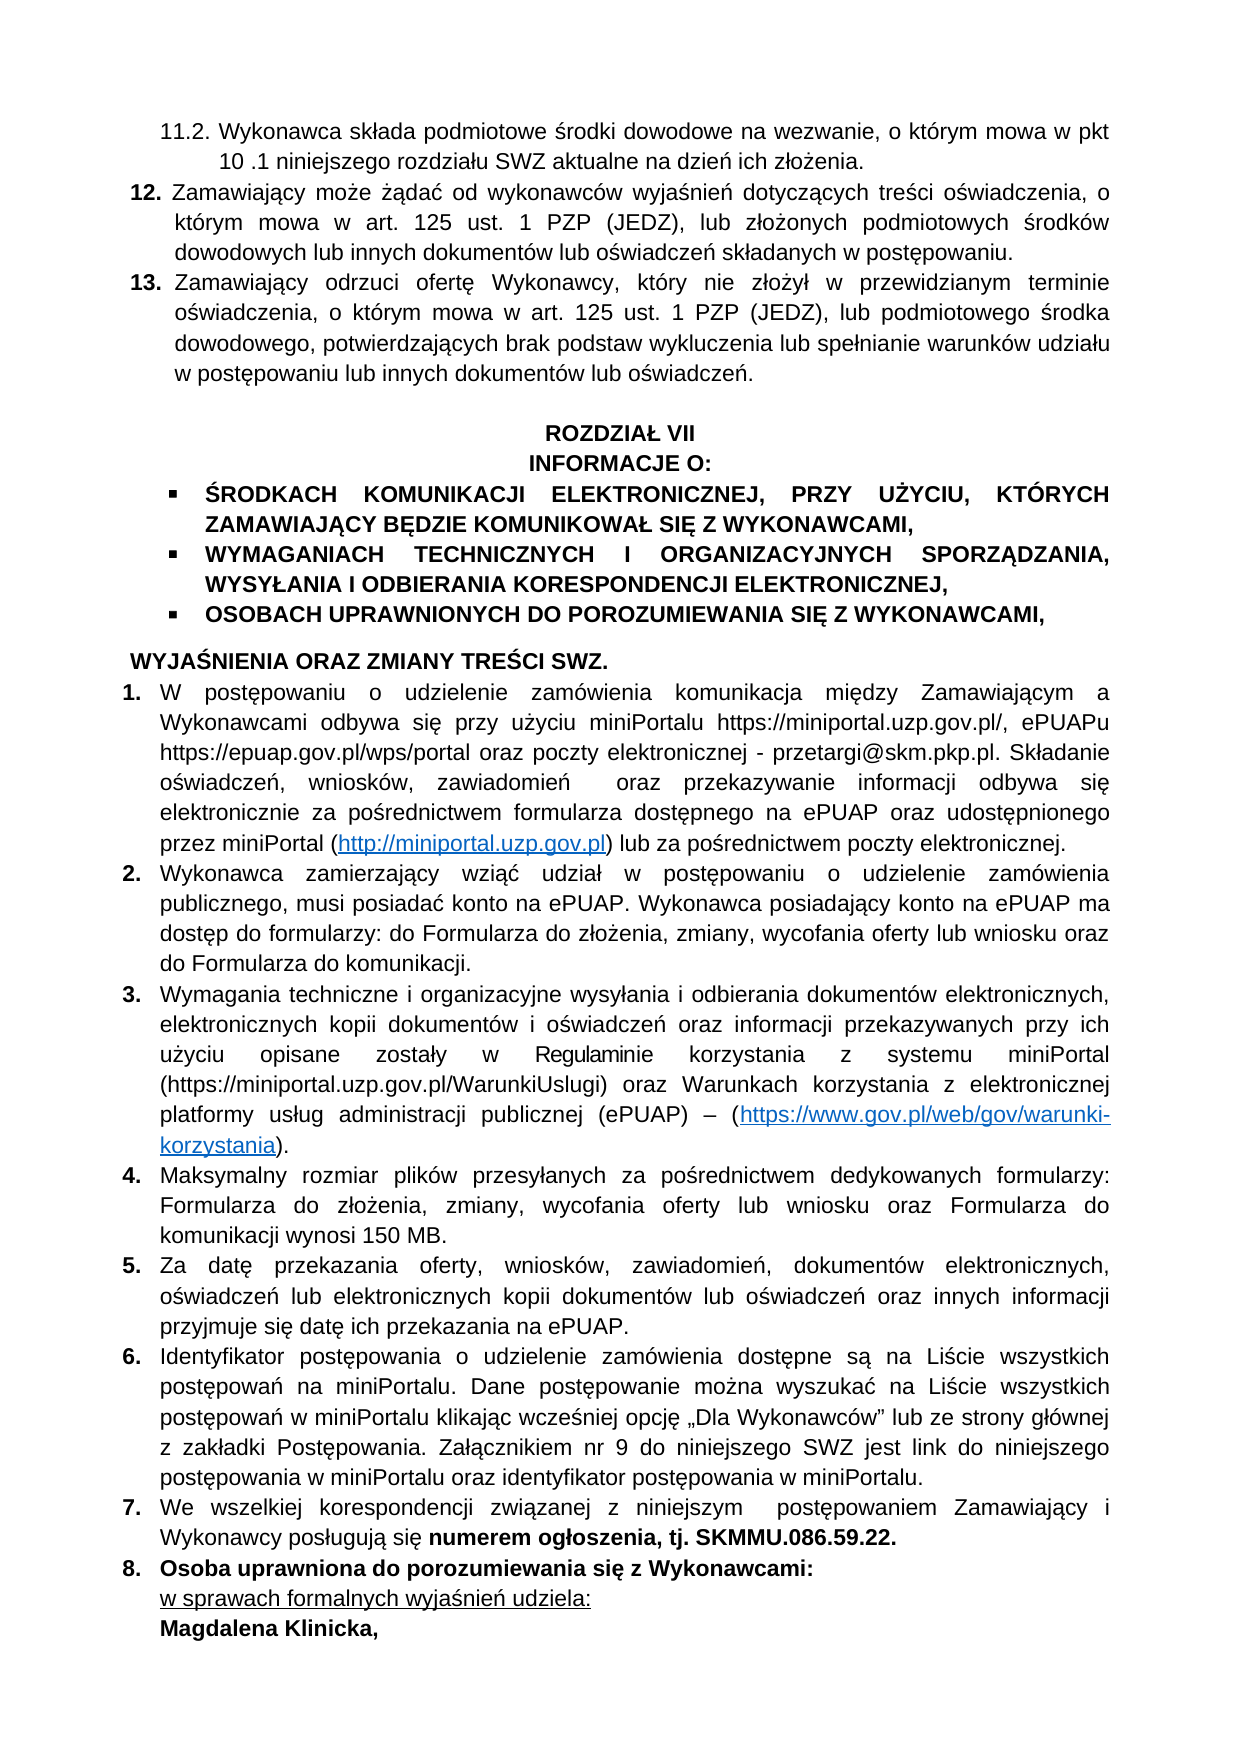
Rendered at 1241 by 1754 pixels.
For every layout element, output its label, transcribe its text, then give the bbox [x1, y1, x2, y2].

list W postępowaniu o udzielenie zamówienia komunikacja między Zamawiającym a Wykonawcami odbywa się przy użyciu miniPortalu https://miniportal.uzp.gov.pl/, ePUAPu https://epuap.gov.pl/wps/portal oraz poczty elektronicznej - przetargi@skm.pkp.pl. Składanie oświadczeń, wniosków, zawiadomień oraz przekazywanie informacji odbywa się elektronicznie za pośrednictwem formularza dostępnego na ePUAP oraz udostępnionego przez miniPortal (http://miniportal.uzp.gov.pl) lub za pośrednictwem poczty elektronicznej. [122, 678, 1110, 856]
text INFORMACJE O: [130, 450, 1110, 477]
list We wszelkiej korespondencji związanej z niniejszym postępowaniem Zamawiający i Wykonawcy posługują się numerem ogłoszenia, tj. SKMMU.086.59.22. [122, 1494, 1110, 1551]
list Wykonawca zamierzający wziąć udział w postępowaniu o udzielenie zamówienia publicznego, musi posiadać konto na ePUAP. Wykonawca posiadający konto na ePUAP ma dostęp do formularzy: do Formularza do złożenia, zmiany, wycofania oferty lub wniosku oraz do Formularza do komunikacji. [122, 860, 1110, 977]
list w sprawach formalnych wyjaśnień udziela: [159, 1585, 1110, 1611]
list OSOBACH UPRAWNIONYCH DO POROZUMIEWANIA SIĘ Z WYKONAWCAMI, [167, 601, 1110, 628]
list Za datę przekazania oferty, wniosków, zawiadomień, dokumentów elektronicznych, oświadczeń lub elektronicznych kopii dokumentów lub oświadczeń oraz innych informacji przyjmuje się datę ich przekazania na ePUAP. [122, 1252, 1110, 1339]
list Maksymalny rozmiar plików przesyłanych za pośrednictwem dedykowanych formularzy: Formularza do złożenia, zmiany, wycofania oferty lub wniosku oraz Formularza do komunikacji wynosi 150 MB. [122, 1162, 1110, 1249]
text 12. Zamawiający może żądać od wykonawców wyjaśnień dotyczących treści oświadczenia, o którym mowa w art. 125 ust. 1 PZP (JEDZ), lub złożonych podmiotowych środków dowodowych lub innych dokumentów lub oświadczeń składanych w postępowaniu. [130, 178, 1110, 265]
text 11.2. Wykonawca składa podmiotowe środki dowodowe na wezwanie, o którym mowa w pkt 10 .1 niniejszego rozdziału SWZ aktualne na dzień ich złożenia. [159, 118, 1110, 175]
list WYMAGANIACH TECHNICZNYCH I ORGANIZACYJNYCH SPORZĄDZANIA, WYSYŁANIA I ODBIERANIA KORESPONDENCJI ELEKTRONICZNEJ, [167, 541, 1110, 598]
list Identyfikator postępowania o udzielenie zamówienia dostępne są na Liście wszystkich postępowań na miniPortalu. Dane postępowanie można wyszukać na Liście wszystkich postępowań w miniPortalu klikając wcześniej opcję „Dla Wykonawców” lub ze strony głównej z zakładki Postępowania. Załącznikiem nr 9 do niniejszego SWZ jest link do niniejszego postępowania w miniPortalu oraz identyfikator postępowania w miniPortalu. [122, 1343, 1110, 1490]
list ŚRODKACH KOMUNIKACJI ELEKTRONICZNEJ, PRZY UŻYCIU, KTÓRYCH ZAMAWIAJĄCY BĘDZIE KOMUNIKOWAŁ SIĘ Z WYKONAWCAMI, [167, 481, 1110, 537]
list Zamawiający odrzuci ofertę Wykonawcy, który nie złożył w przewidzianym terminie oświadczenia, o którym mowa w art. 125 ust. 1 PZP (JEDZ), lub podmiotowego środka dowodowego, potwierdzających brak podstaw wykluczenia lub spełnianie warunków udziału w postępowaniu lub innych dokumentów lub oświadczeń. [130, 269, 1110, 386]
text WYJAŚNIENIA ORAZ ZMIANY TREŚCI SWZ. [130, 648, 1110, 675]
list Wymagania techniczne i organizacyjne wysyłania i odbierania dokumentów elektronicznych, elektronicznych kopii dokumentów i oświadczeń oraz informacji przekazywanych przy ich użyciu opisane zostały w Regulaminie korzystania z systemu miniPortal (https://miniportal.uzp.gov.pl/WarunkiUslugi) oraz Warunkach korzystania z elektronicznej platformy usług administracji publicznej (ePUAP) – (https://www.gov.pl/web/gov/warunki-korzystania). [122, 981, 1110, 1158]
text ROZDZIAŁ VII [130, 420, 1110, 447]
list Magdalena Klinicka, [159, 1615, 1110, 1641]
list Osoba uprawniona do porozumiewania się z Wykonawcami: [122, 1554, 1110, 1581]
